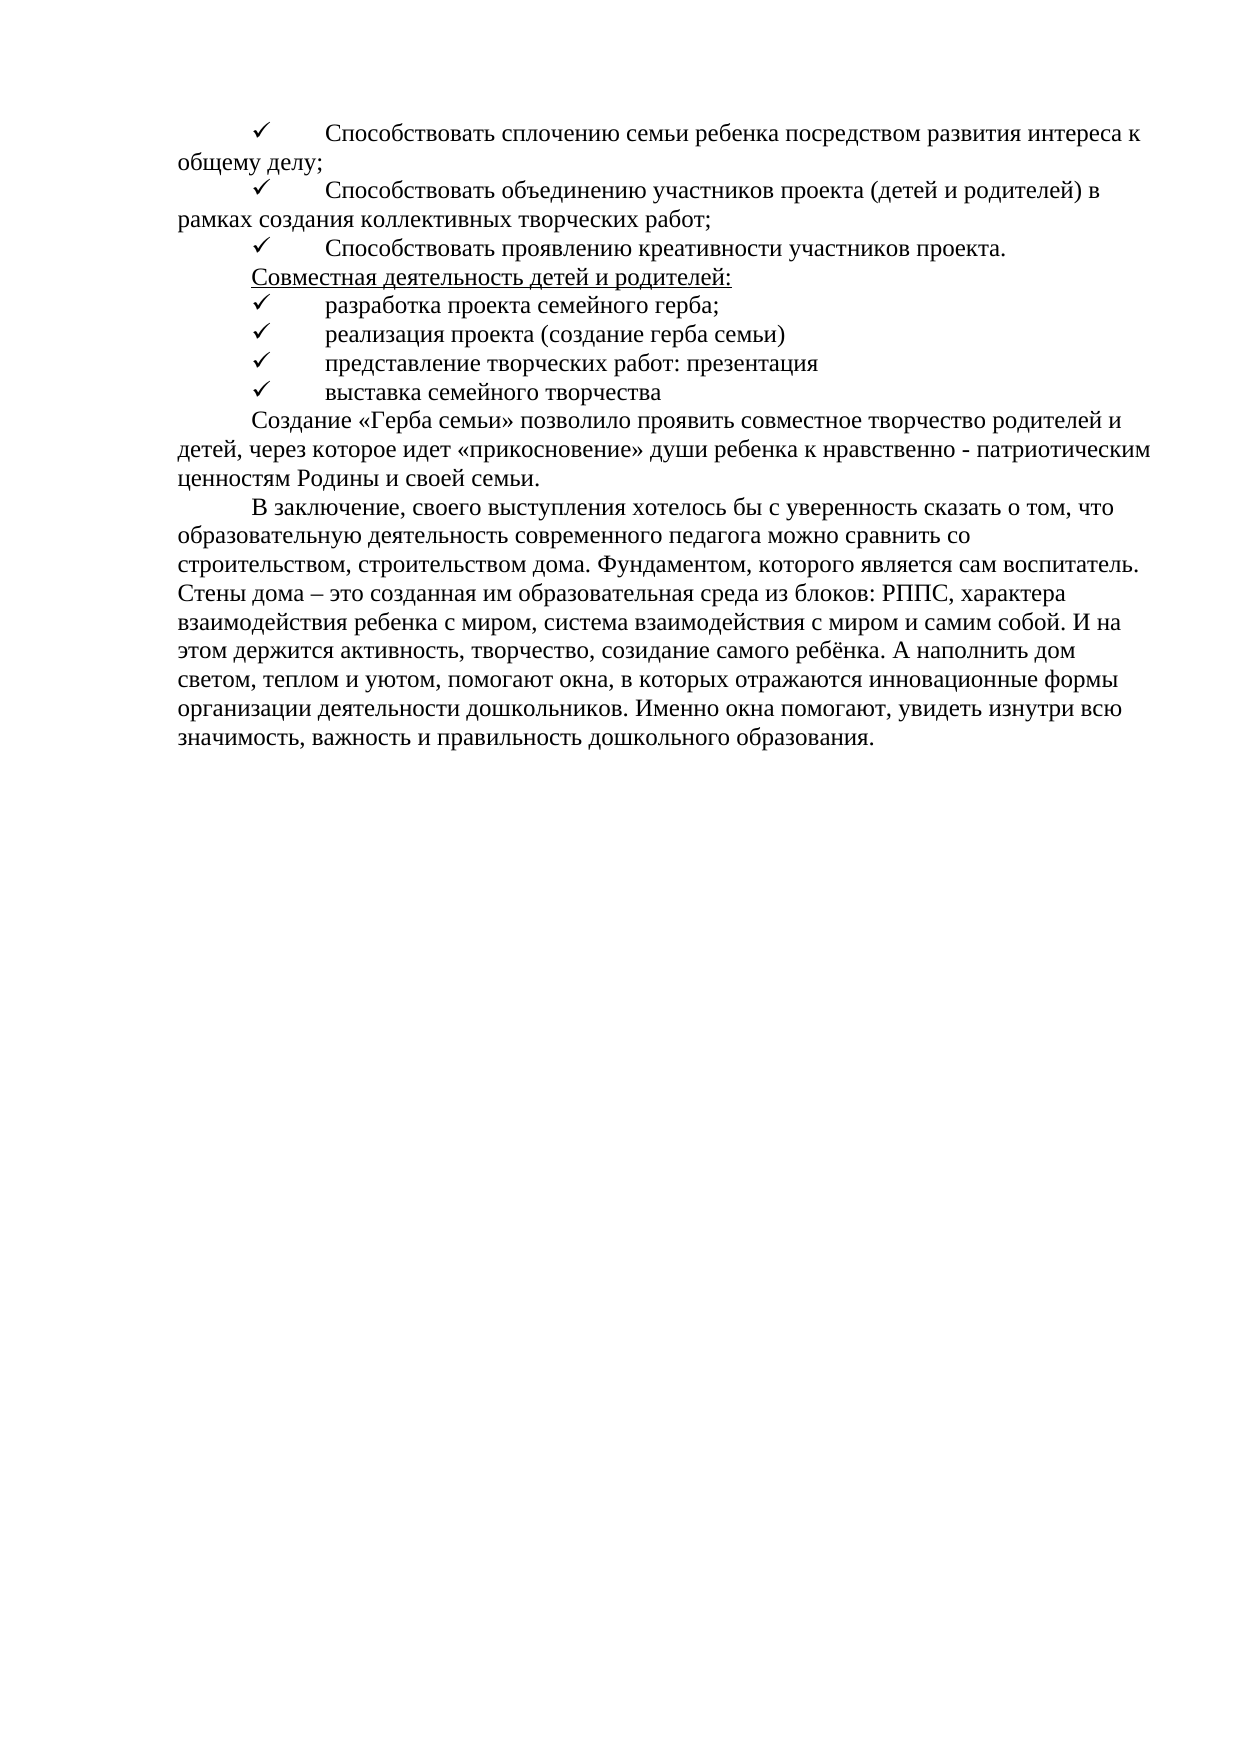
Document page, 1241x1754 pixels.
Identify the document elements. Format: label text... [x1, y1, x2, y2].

text Создание «Герба семьи» позволило проявить совместное творчество родителей и детей, через которое идет «прикосновение» души ребенка к нравственно - патриотическим ценностям Родины и своей семьи. [177, 406, 1152, 492]
list Способствовать сплочению семьи ребенка посредством развития интереса к общему делу; [177, 118, 1152, 176]
text Совместная деятельность детей и родителей: [177, 262, 1152, 291]
list разработка проекта семейного герба; [177, 291, 1152, 319]
list реализация проекта (создание герба семьи) [177, 319, 1152, 348]
text В заключение, своего выступления хотелось бы с уверенность сказать о том, что образовательную деятельность современного педагога можно сравнить со строительством, строительством дома. Фундаментом, которого является сам воспитатель. Стены дома – это созданная им образовательная среда из блоков: РППС, характера взаимодействия ребенка с миром, система взаимодействия с миром и самим собой. И на этом держится активность, творчество, созидание самого ребёнка. А наполнить дом светом, теплом и уютом, помогают окна, в которых отражаются инновационные формы организации деятельности дошкольников. Именно окна помогают, увидеть изнутри всю значимость, важность и правильность дошкольного образования. [177, 492, 1152, 751]
list Способствовать проявлению креативности участников проекта. [177, 233, 1152, 262]
list представление творческих работ: презентация [177, 348, 1152, 377]
list выставка семейного творчества [177, 377, 1152, 406]
list Способствовать объединению участников проекта (детей и родителей) в рамках создания коллективных творческих работ; [177, 176, 1152, 233]
